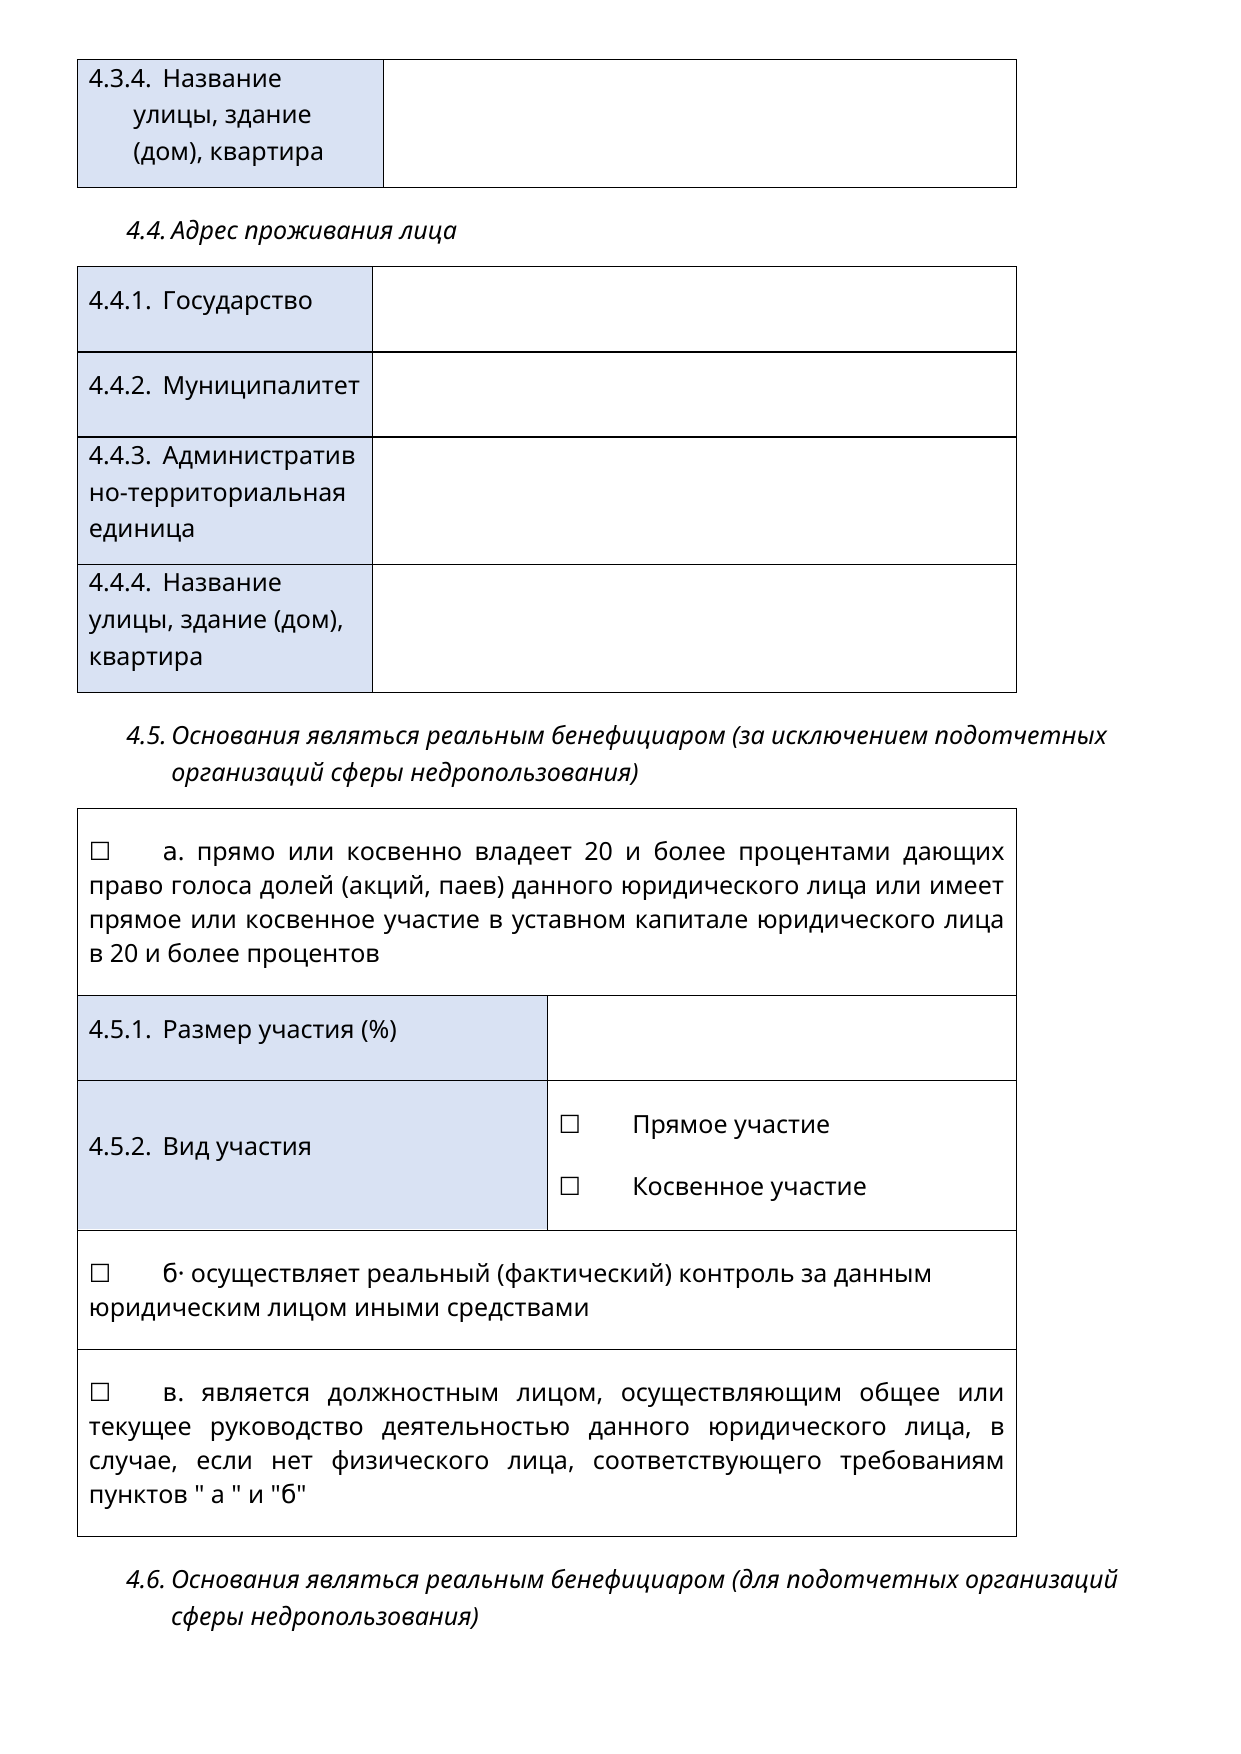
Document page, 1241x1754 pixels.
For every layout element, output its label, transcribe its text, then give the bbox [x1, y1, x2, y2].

table_cell Прямое участие Косвенное участие [548, 1081, 1016, 1229]
table_cell Название улицы, здание (дом), квартира [78, 60, 383, 187]
table_header а. прямо или косвенно владеет 20 и более процентами дающих право голоса долей (акций, паев) данного юридического лица или имеет прямое или косвенное участие в уставном капитале юридического лица в 20 и более процентов [78, 809, 1016, 995]
table_cell Вид участия [78, 1081, 547, 1229]
list Основания являться реальным бенефициаром (за исключением подотчетных организаций сферы недропользования) [126, 718, 1167, 788]
table_cell [373, 438, 1016, 564]
table_cell Административно-территориальная единица [78, 438, 372, 564]
table_cell Муниципалитет [78, 353, 372, 436]
list Основания являться реальным бенефициаром (для подотчетных организаций сферы недропользования) [126, 1562, 1167, 1633]
table_cell в. является должностным лицом, осуществляющим общее или текущее руководство деятельностью данного юридического лица, в случае, если нет физического лица, соответствующего требованиям пунктов " а " и "б" [78, 1350, 1016, 1536]
table_header Государство [78, 267, 372, 351]
table_cell [373, 353, 1016, 436]
list Адрес проживания лица [126, 213, 1167, 247]
table_cell Размер участия (%) [78, 996, 547, 1080]
table_cell [373, 565, 1016, 692]
table_cell [548, 996, 1016, 1080]
table_header [373, 267, 1016, 351]
table_cell б․ осуществляет реальный (фактический) контроль за данным юридическим лицом иными средствами [78, 1231, 1016, 1349]
table_cell [384, 60, 1016, 187]
table_cell Название улицы, здание (дом), квартира [78, 565, 372, 692]
